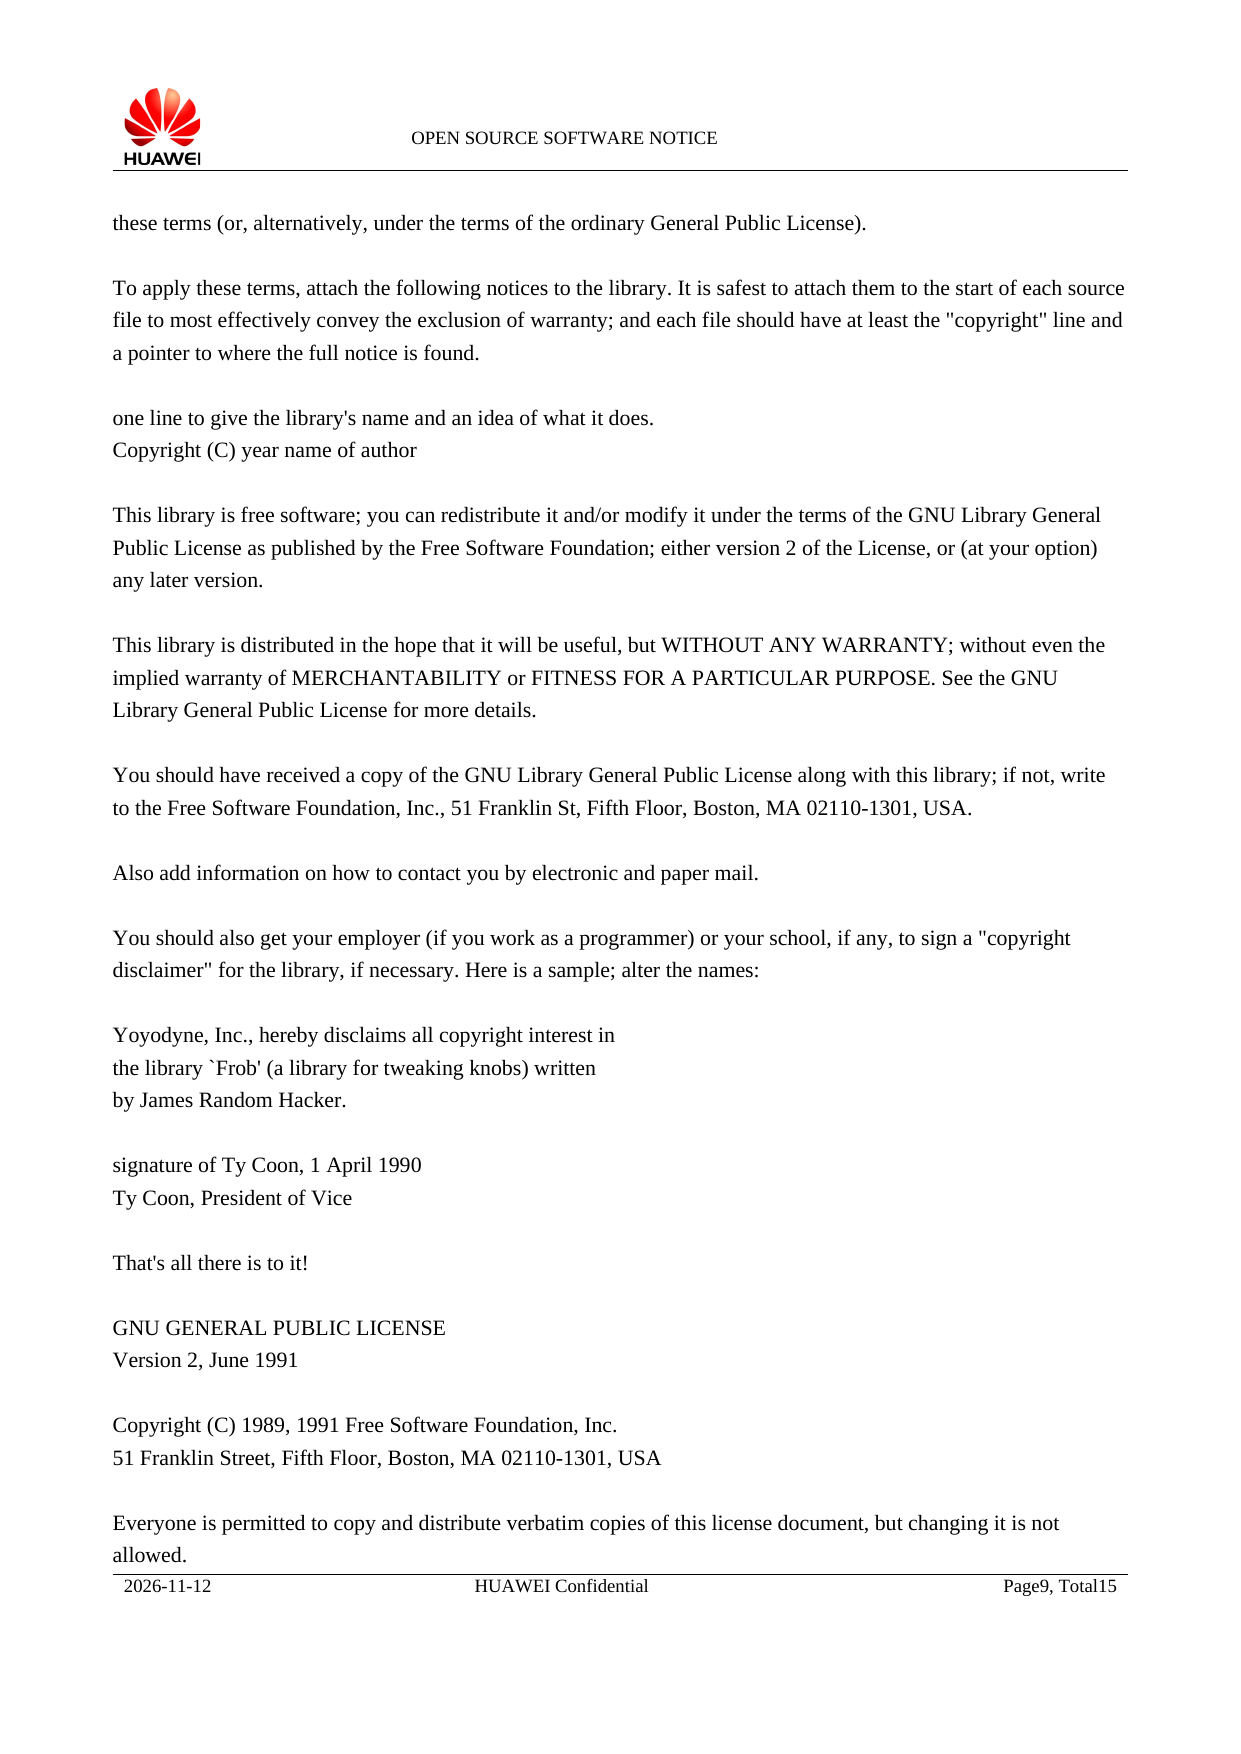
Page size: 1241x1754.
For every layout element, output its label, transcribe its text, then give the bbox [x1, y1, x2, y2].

picture [124, 88, 201, 165]
